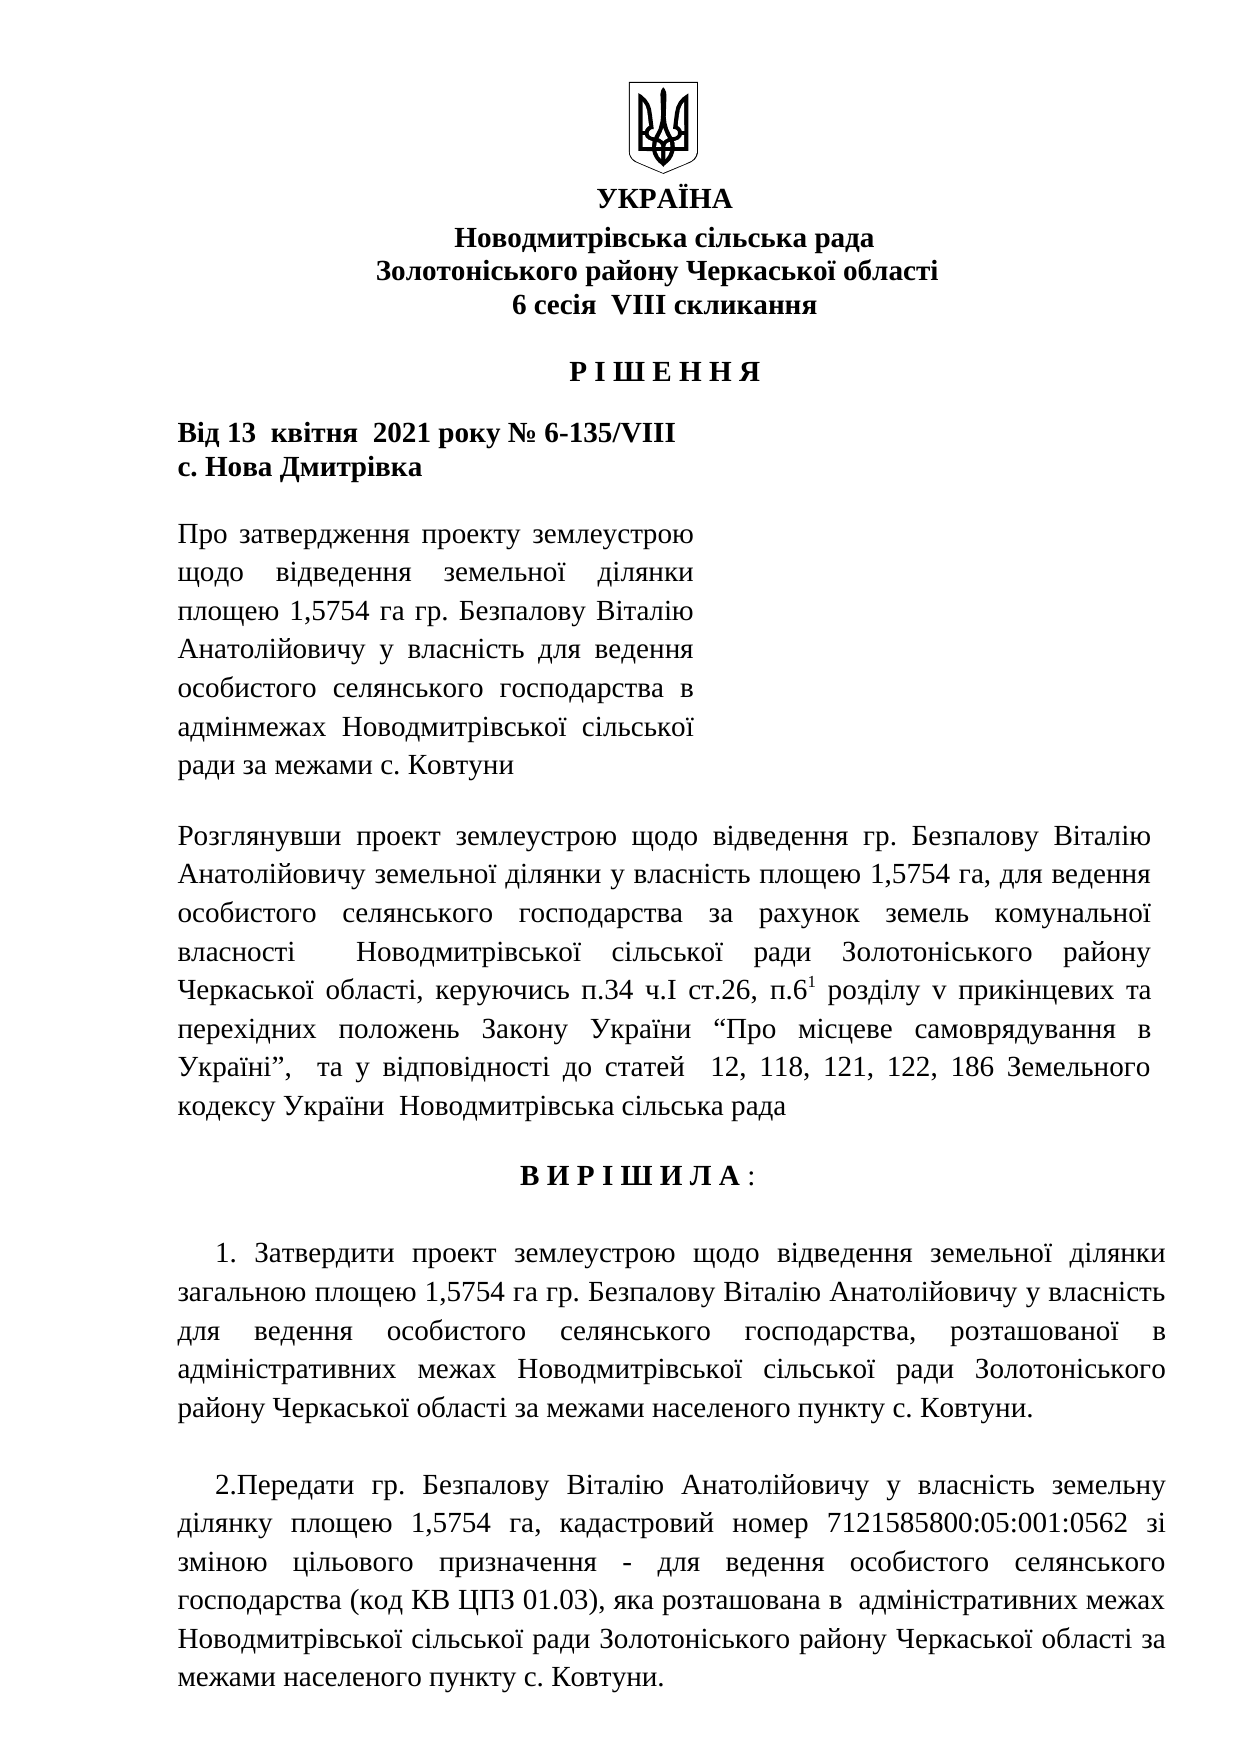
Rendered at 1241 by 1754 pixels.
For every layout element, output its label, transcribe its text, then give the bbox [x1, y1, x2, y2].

text Золотоніського району Черкаської області [177, 253, 1137, 287]
text В И Р І Ш И Л А : [177, 1158, 1152, 1192]
text 2.Передати гр. Безпалову Віталію Анатолійовичу у власність земельну ділянку площею 1,5754 га, кадастровий номер 7121585800:05:001:0562 зі зміною цільового призначення - для ведення особистого селянського господарства (код КВ ЦПЗ 01.03), яка розташована в адміністративних межах Новодмитрівської сільської ради Золотоніського району Черкаської області за межами населеного пункту с. Ковтуни. [177, 1467, 1167, 1693]
text Про затвердження проекту землеустрою щодо відведення земельної ділянки площею 1,5754 га гр. Безпалову Віталію Анатолійовичу у власність для ведення особистого селянського господарства в адмінмежах Новодмитрівської сільської ради за межами с. Ковтуни [177, 516, 694, 781]
text Новодмитрівська сільська рада [177, 220, 1152, 253]
text Розглянувши проект землеустрою щодо відведення гр. Безпалову Віталію Анатолійовичу земельної ділянки у власність площею 1,5754 га, для ведення особистого селянського господарства за рахунок земель комунальної власності Новодмитрівської сільської ради Золотоніського району Черкаської області, керуючись п.34 ч.І ст.26, п.61 розділу v прикінцевих та перехідних положень Закону України “Про місцеве самоврядування в Україні”, та у відповідності до статей 12, 118, 121, 122, 186 Земельного кодексу України Новодмитрівська сільська рада [177, 818, 1152, 1121]
text Від 13 квітня 2021 року № 6-135/VІІІ [177, 415, 1152, 449]
text 6 сесія VIІІ скликання [177, 287, 1152, 320]
text с. Нова Дмитрівка [177, 449, 1152, 482]
text Р І Ш Е Н Н Я [177, 354, 1152, 387]
text 1. Затвердити проект землеустрою щодо відведення земельної ділянки загальною площею 1,5754 га гр. Безпалову Віталію Анатолійовичу у власність для ведення особистого селянського господарства, розташованої в адміністративних межах Новодмитрівської сільської ради Золотоніського району Черкаської області за межами населеного пункту с. Ковтуни. [177, 1236, 1167, 1423]
text УКРАЇНА [177, 181, 1152, 215]
